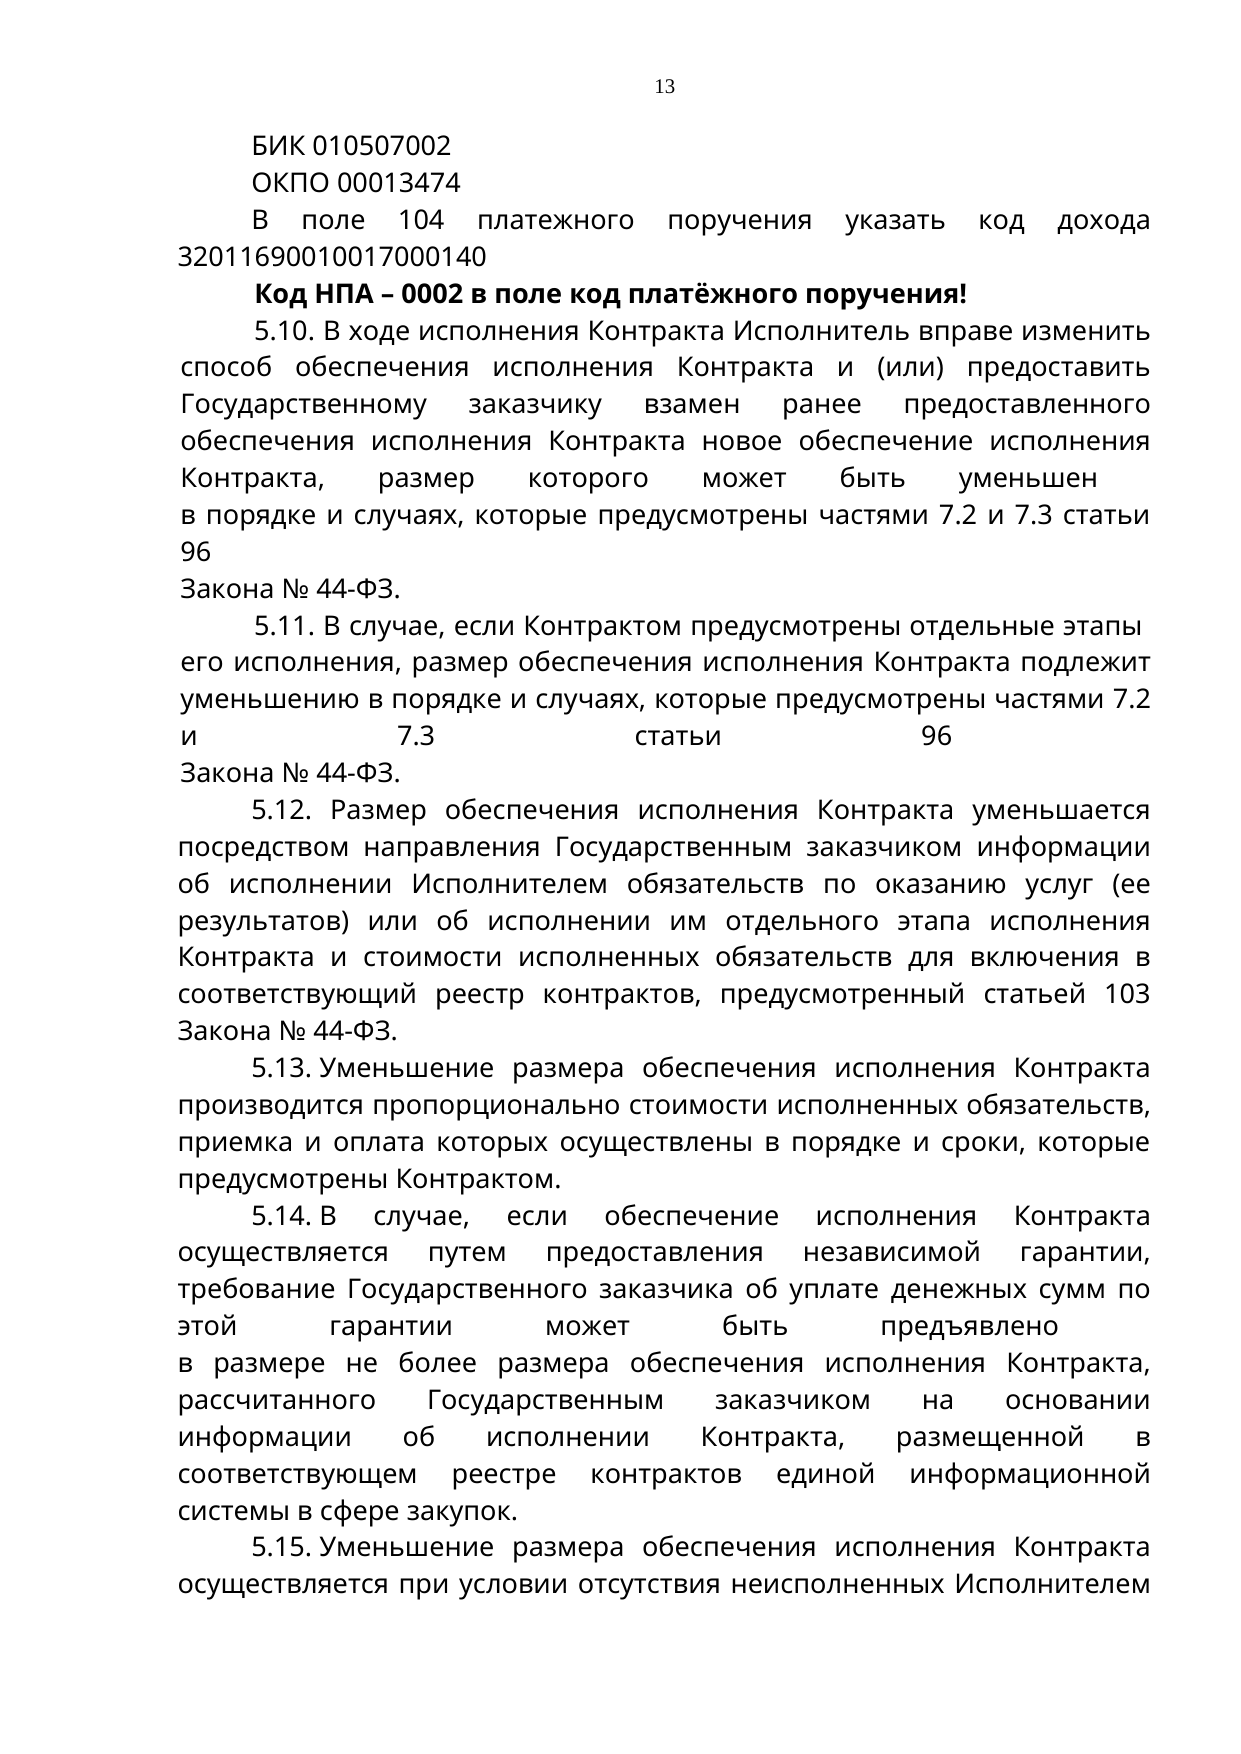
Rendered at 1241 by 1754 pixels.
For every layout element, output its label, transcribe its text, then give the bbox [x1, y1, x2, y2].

text 5.11. В случае, если Контрактом предусмотрены отдельные этапы его исполнения, размер обеспечения исполнения Контракта подлежит уменьшению в порядке и случаях, которые предусмотрены частями 7.2 и 7.3 статьи 96 Закона № 44-ФЗ. [180, 606, 1152, 790]
text 5.10. В ходе исполнения Контракта Исполнитель вправе изменить способ обеспечения исполнения Контракта и (или) предоставить Государственному заказчику взамен ранее предоставленного обеспечения исполнения Контракта новое обеспечение исполнения Контракта, размер которого может быть уменьшен в порядке и случаях, которые предусмотрены частями 7.2 и 7.3 статьи 96 Закона № 44-ФЗ. [180, 311, 1152, 606]
text В поле 104 платежного поручения указать код дохода 32011690010017000140 [177, 200, 1152, 274]
text 5.14. В случае, если обеспечение исполнения Контракта осуществляется путем предоставления независимой гарантии, требование Государственного заказчика об уплате денежных сумм по этой гарантии может быть предъявлено в размере не более размера обеспечения исполнения Контракта, рассчитанного Государственным заказчиком на основании информации об исполнении Контракта, размещенной в соответствующем реестре контрактов единой информационной системы в сфере закупок. [177, 1196, 1152, 1528]
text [177, 1528, 1152, 1602]
text 5.12. Размер обеспечения исполнения Контракта уменьшается посредством направления Государственным заказчиком информации об исполнении Исполнителем обязательств по оказанию услуг (ее результатов) или об исполнении им отдельного этапа исполнения Контракта и стоимости исполненных обязательств для включения в соответствующий реестр контрактов, предусмотренный статьей 103 Закона № 44-ФЗ. [177, 790, 1152, 1048]
text БИК 010507002 [177, 127, 1152, 163]
text Код НПА – 0002 в поле код платёжного поручения! [180, 274, 1152, 311]
text ОКПО 00013474 [177, 163, 1152, 200]
text 5.13. Уменьшение размера обеспечения исполнения Контракта производится пропорционально стоимости исполненных обязательств, приемка и оплата которых осуществлены в порядке и сроки, которые предусмотрены Контрактом. [177, 1048, 1152, 1196]
